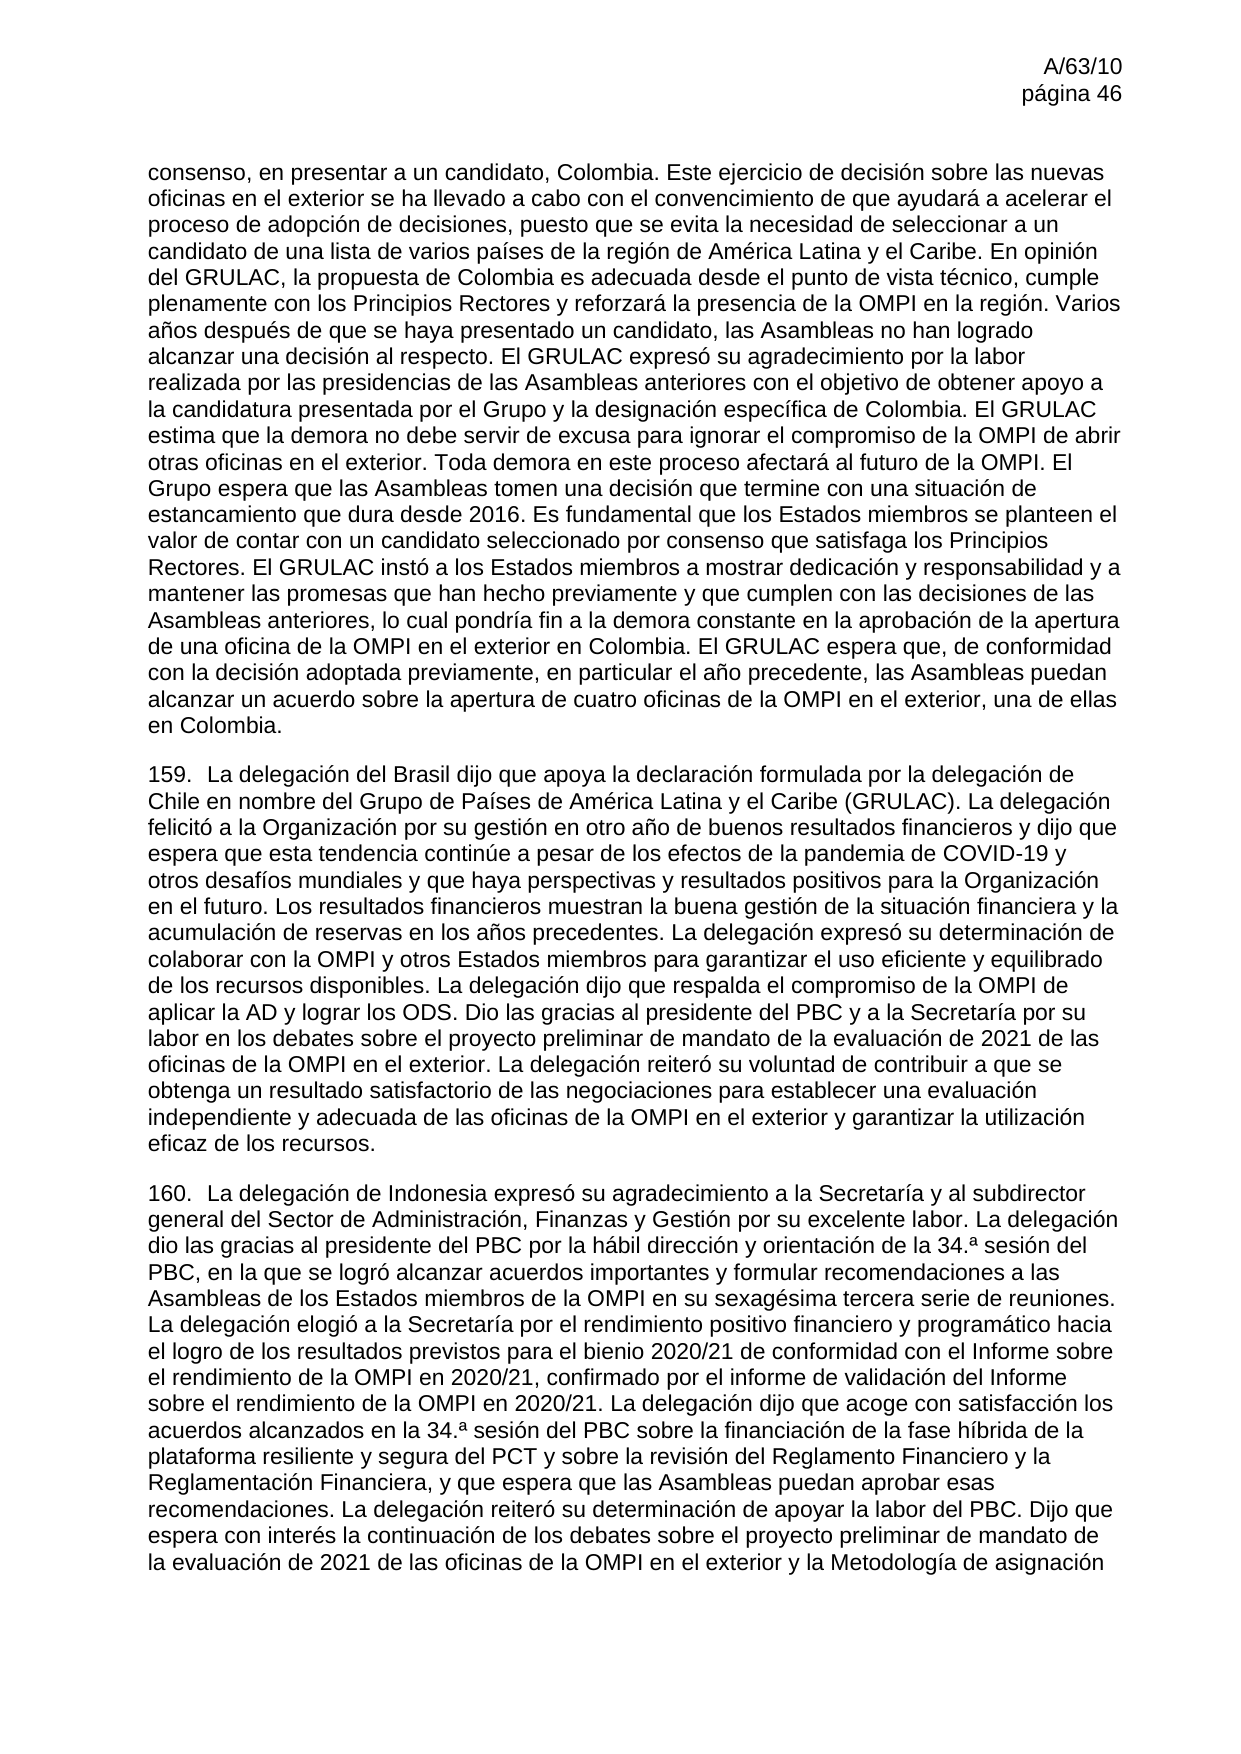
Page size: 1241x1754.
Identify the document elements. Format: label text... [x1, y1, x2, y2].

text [148, 1179, 1122, 1575]
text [148, 158, 1122, 738]
text La delegación del Brasil dijo que apoya la declaración formulada por la delegación de Chile en nombre del Grupo de Países de América Latina y el Caribe (GRULAC). La delegación felicitó a la Organización por su gestión en otro año de buenos resultados financieros y dijo que espera que esta tendencia continúe a pesar de los efectos de la pandemia de COVID-19 y otros desafíos mundiales y que haya perspectivas y resultados positivos para la Organización en el futuro. Los resultados financieros muestran la buena gestión de la situación financiera y la acumulación de reservas en los años precedentes. La delegación expresó su determinación de colaborar con la OMPI y otros Estados miembros para garantizar el uso eficiente y equilibrado de los recursos disponibles. La delegación dijo que respalda el compromiso de la OMPI de aplicar la AD y lograr los ODS. Dio las gracias al presidente del PBC y a la Secretaría por su labor en los debates sobre el proyecto preliminar de mandato de la evaluación de 2021 de las oficinas de la OMPI en el exterior. La delegación reiteró su voluntad de contribuir a que se obtenga un resultado satisfactorio de las negociaciones para establecer una evaluación independiente y adecuada de las oficinas de la OMPI en el exterior y garantizar la utilización eficaz de los recursos. [148, 761, 1122, 1157]
